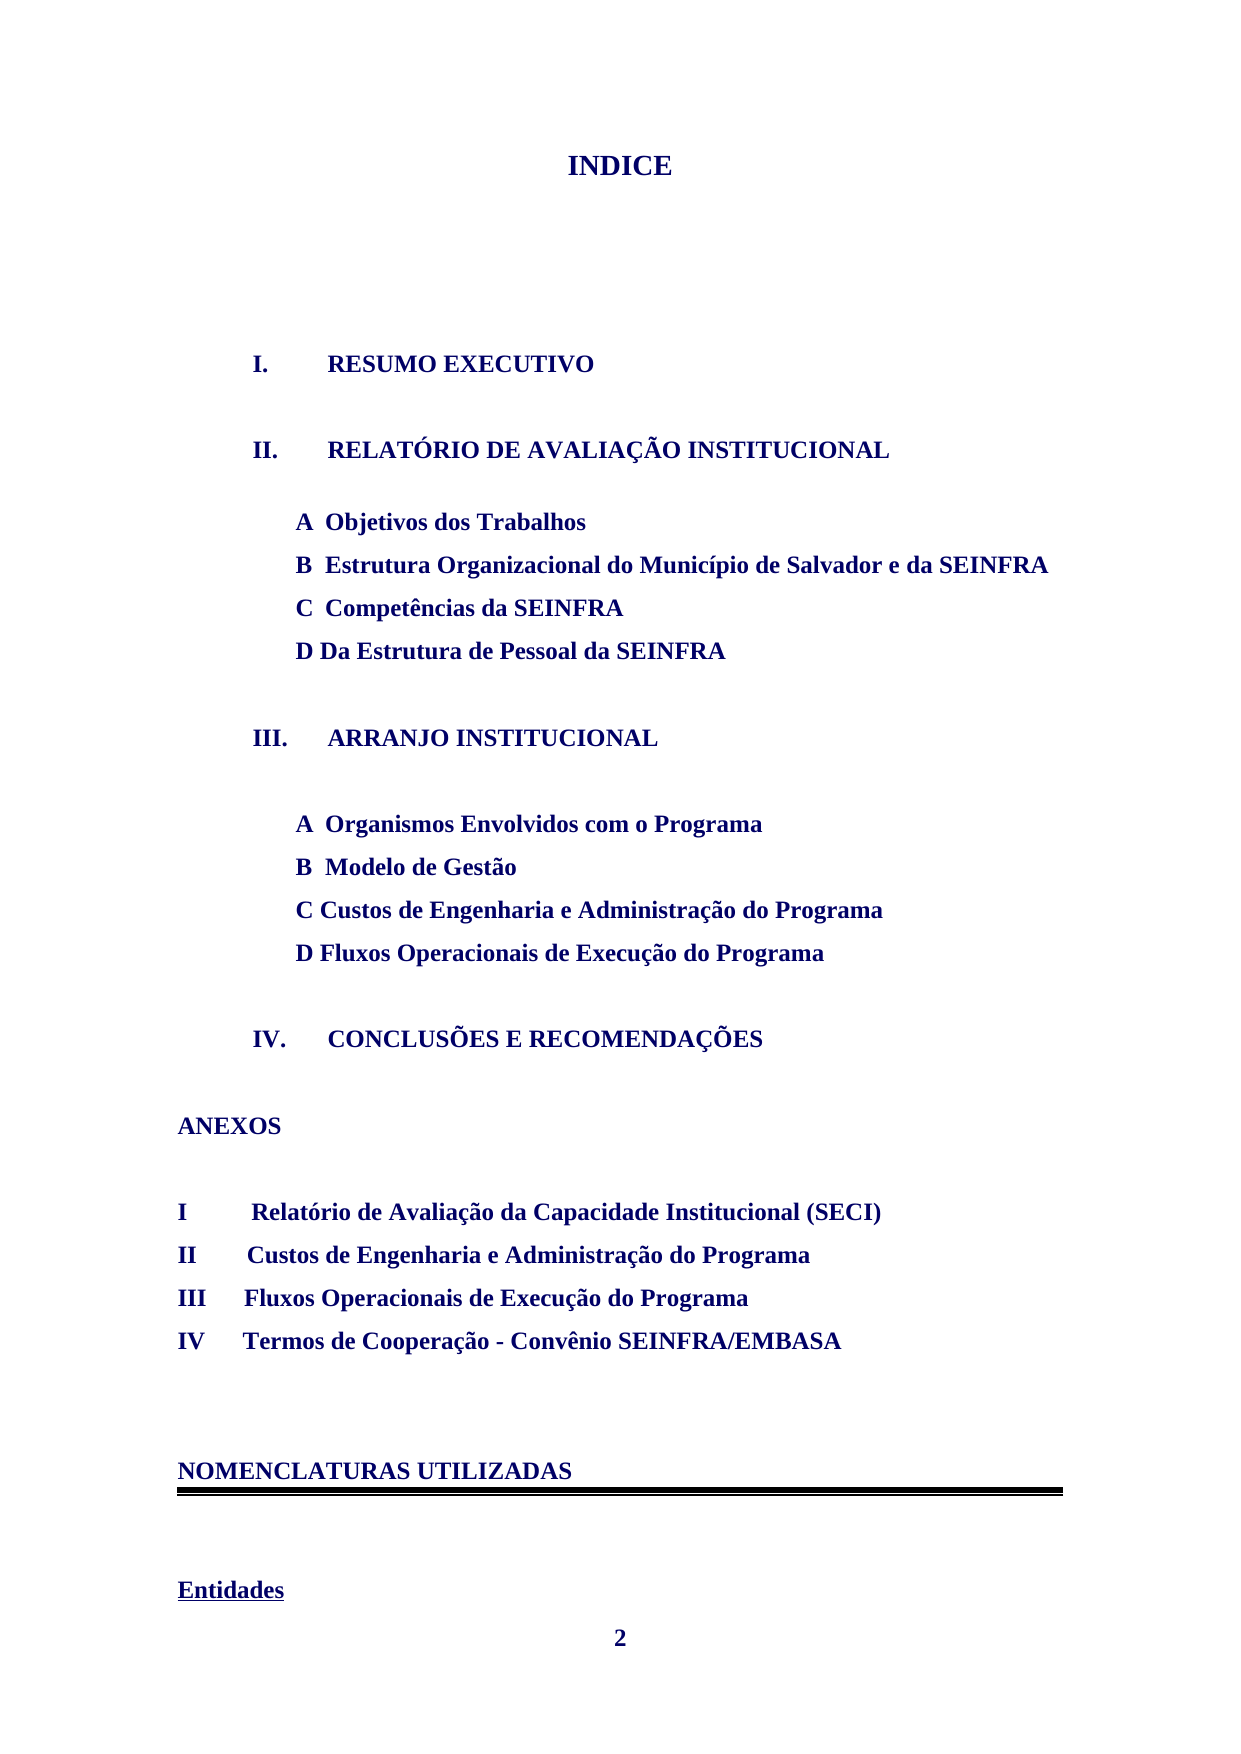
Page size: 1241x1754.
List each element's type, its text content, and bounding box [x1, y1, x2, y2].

text B Modelo de Gestão [215, 852, 1063, 881]
text D Fluxos Operacionais de Execução do Programa [215, 938, 1063, 967]
list RESUMO EXECUTIVO [252, 349, 1063, 378]
list ARRANJO INSTITUCIONAL [252, 723, 1063, 751]
list CONCLUSÕES E RECOMENDAÇÕES [252, 1024, 1063, 1053]
text D Da Estrutura de Pessoal da SEINFRA [236, 636, 1063, 665]
text C Competências da SEINFRA [236, 593, 1063, 622]
text IV Termos de Cooperação - Convênio SEINFRA/EMBASA [177, 1326, 1063, 1355]
text B Estrutura Organizacional do Município de Salvador e da SEINFRA [236, 550, 1063, 579]
text III Fluxos Operacionais de Execução do Programa [177, 1283, 1063, 1312]
text Entidades [177, 1575, 1063, 1603]
text C Custos de Engenharia e Administração do Programa [215, 895, 1063, 924]
text ANEXOS [177, 1111, 1063, 1139]
list RELATÓRIO DE AVALIAÇÃO INSTITUCIONAL [252, 435, 1063, 464]
text II Custos de Engenharia e Administração do Programa [177, 1240, 1063, 1269]
text I Relatório de Avaliação da Capacidade Institucional (SECI) [177, 1197, 1063, 1226]
text A Organismos Envolvidos com o Programa [215, 809, 1063, 838]
text INDICE [177, 148, 1063, 181]
text NOMENCLATURAS UTILIZADAS [177, 1456, 1063, 1487]
text A Objetivos dos Trabalhos [236, 507, 1063, 536]
